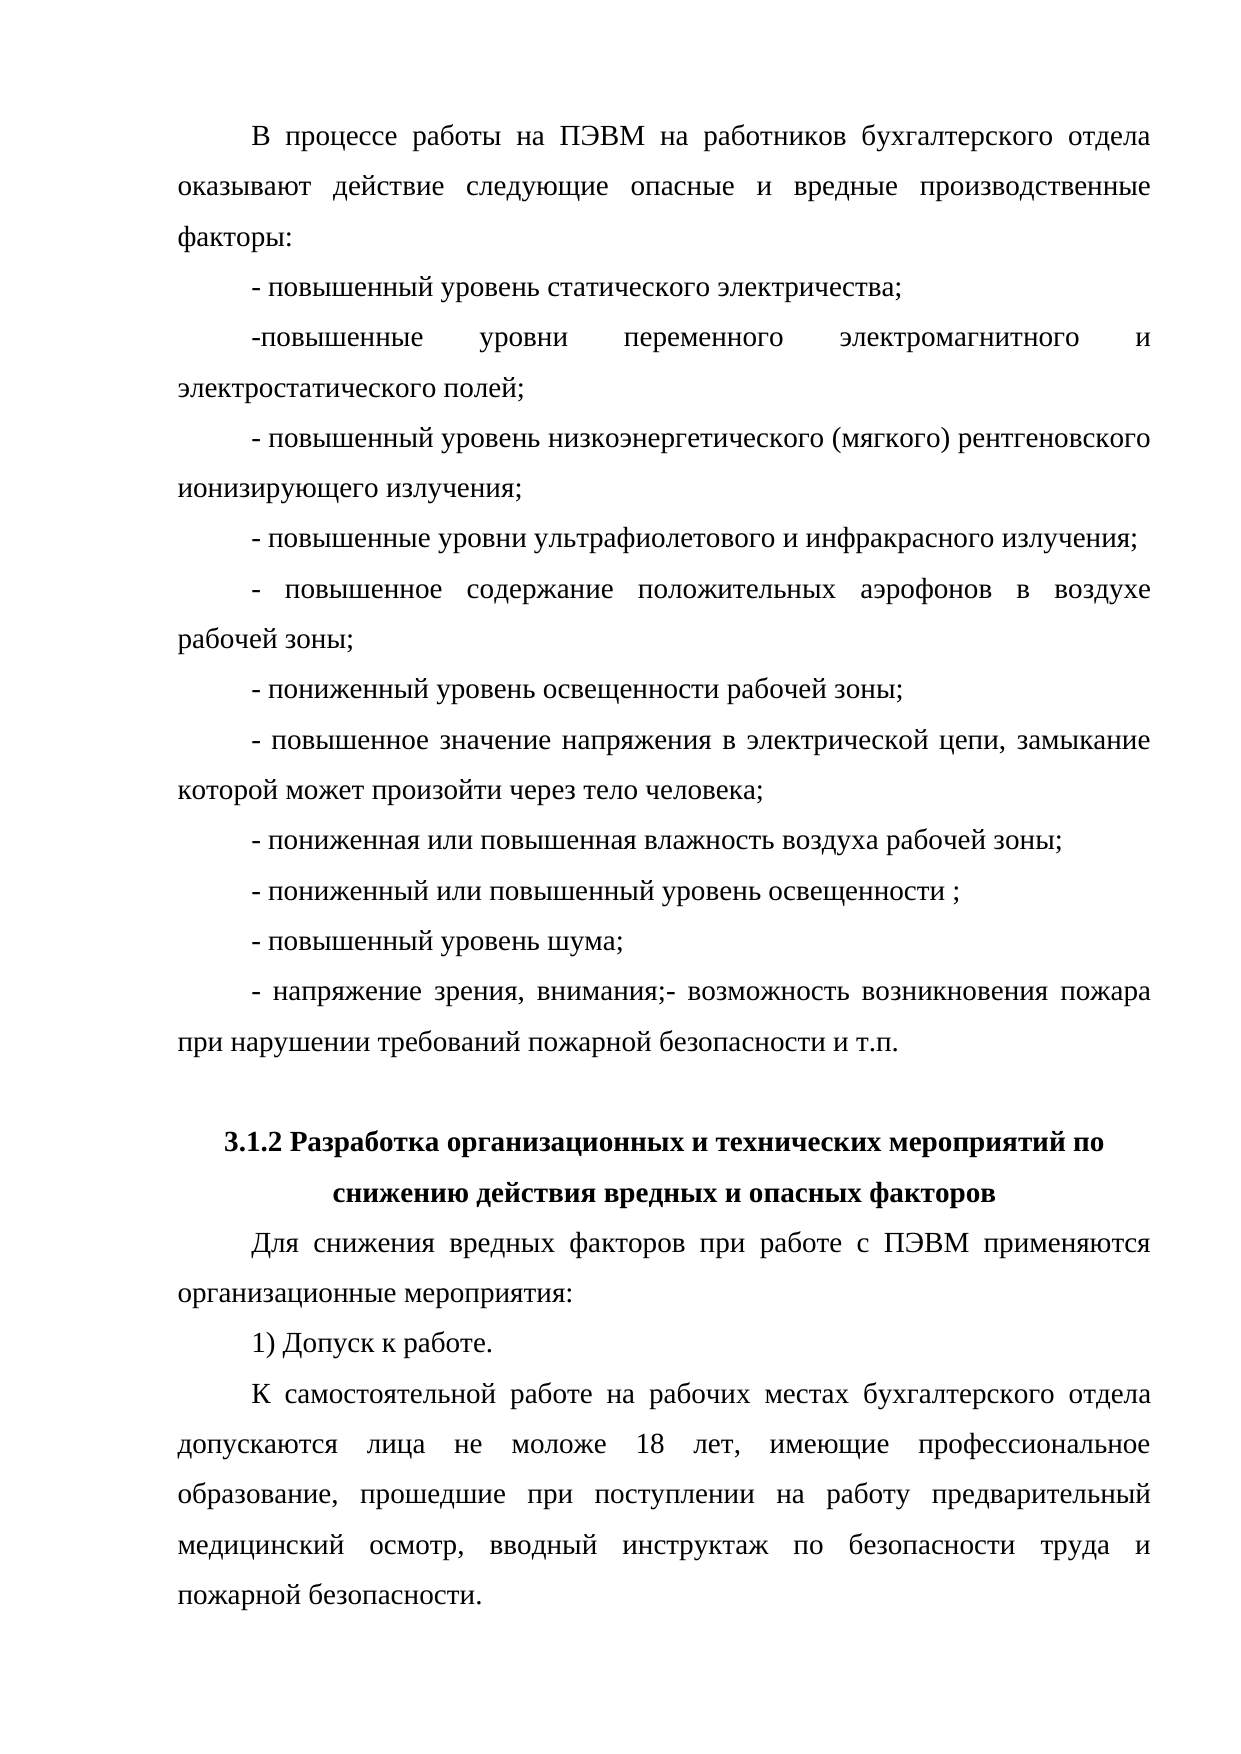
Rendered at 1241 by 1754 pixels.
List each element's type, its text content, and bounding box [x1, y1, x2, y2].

text В процессе работы на ПЭВМ на работников бухгалтерского отдела оказывают действие следующие опасные и вредные производственные факторы: [177, 118, 1152, 252]
text 1) Допуск к работе. [177, 1326, 1152, 1359]
text - пониженный или повышенный уровень освещенности ; [177, 873, 1152, 906]
text - повышенное значение напряжения в электрической цепи, замыкание которой может произойти через тело человека; [177, 722, 1152, 806]
text - повышенное содержание положительных аэрофонов в воздухе рабочей зоны; [177, 571, 1152, 655]
text -повышенные уровни переменного электромагнитного и электростатического полей; [177, 319, 1152, 403]
text - пониженный уровень освещенности рабочей зоны; [177, 672, 1152, 705]
text - повышенные уровни ультрафиолетового и инфракрасного излучения; [177, 521, 1152, 554]
text 3.1.2 Разработка организационных и технических мероприятий по снижению действия вредных и опасных факторов [177, 1124, 1152, 1208]
text К самостоятельной работе на рабочих местах бухгалтерского отдела допускаются лица не моложе 18 лет, имеющие профессиональное образование, прошедшие при поступлении на работу предварительный медицинский осмотр, вводный инструктаж по безопасности труда и пожарной безопасности. [177, 1376, 1152, 1611]
text Для снижения вредных факторов при работе с ПЭВМ применяются организационные мероприятия: [177, 1225, 1152, 1309]
text - повышенный уровень шума; [177, 923, 1152, 957]
text - напряжение зрения, внимания;- возможность возникновения пожара при нарушении требований пожарной безопасности и т.п. [177, 973, 1152, 1057]
text - повышенный уровень низкоэнергетического (мягкого) рентгеновского ионизирующего излучения; [177, 420, 1152, 504]
text - пониженная или повышенная влажность воздуха рабочей зоны; [177, 822, 1152, 856]
text - повышенный уровень статического электричества; [177, 269, 1152, 303]
